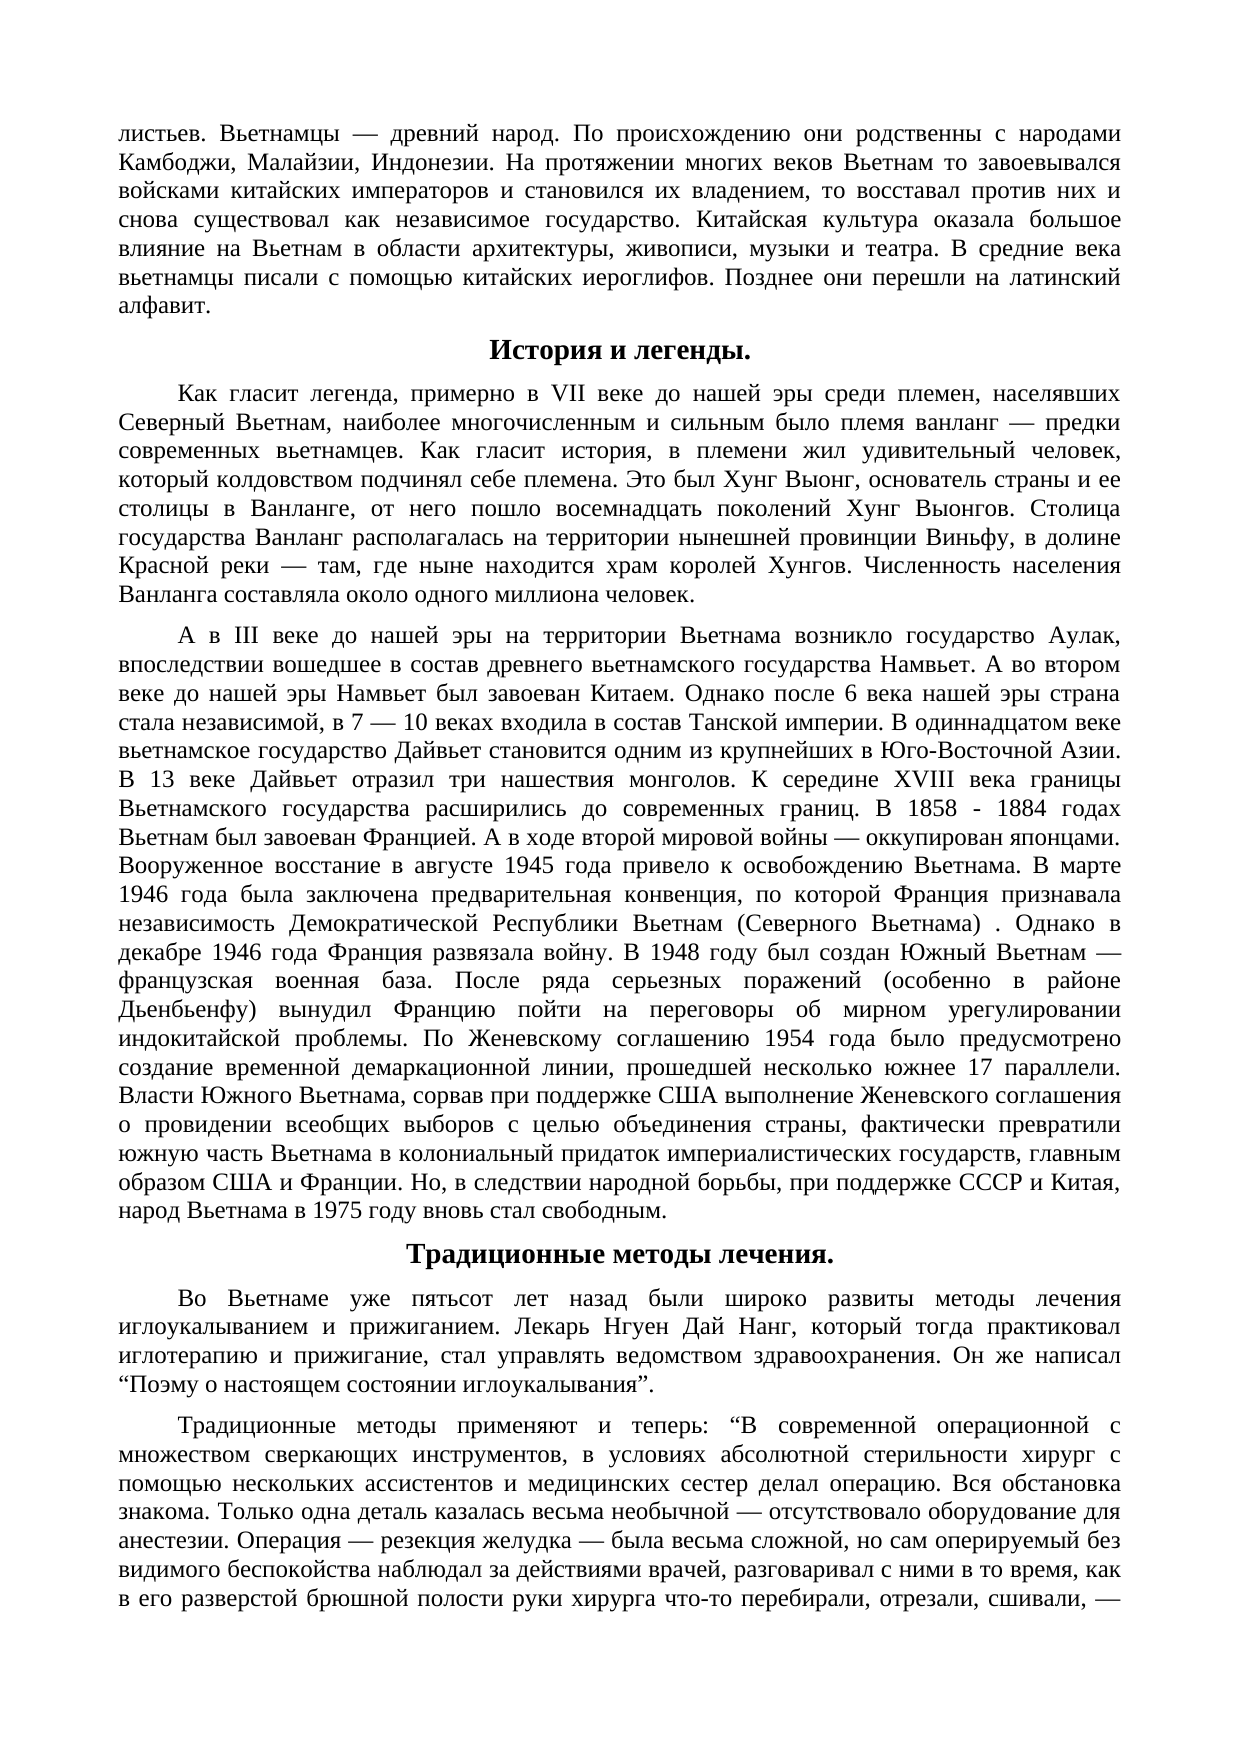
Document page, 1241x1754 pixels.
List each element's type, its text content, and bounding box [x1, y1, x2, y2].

text А в III веке до нашей эры на территории Вьетнама возникло государство Аулак, впоследствии вошедшее в состав древнего вьетнамского государства Намвьет. А во втором веке до нашей эры Намвьет был завоеван Китаем. Однако после 6 века нашей эры страна стала независимой, в 7 — 10 веках входила в состав Танской империи. В одиннадцатом веке вьетнамское государство Дайвьет становится одним из крупнейших в Юго-Восточной Азии. В 13 веке Дайвьет отразил три нашествия монголов. К середине XVIII века границы Вьетнамского государства расширились до современных границ. В 1858 - 1884 годах Вьетнам был завоеван Францией. А в ходе второй мировой войны — оккупирован японцами. Вооруженное восстание в августе 1945 года привело к освобождению Вьетнама. В марте 1946 года была заключена предварительная конвенция, по которой Франция признавала независимость Демократической Республики Вьетнам (Северного Вьетнама) . Однако в декабре 1946 года Франция развязала войну. В 1948 году был создан Южный Вьетнам — французская военная база. После ряда серьезных поражений (особенно в районе Дьенбьенфу) вынудил Францию пойти на переговоры об мирном урегулировании индокитайской проблемы. По Женевскому соглашению 1954 года было предусмотрено создание временной демаркационной линии, прошедшей несколько южнее 17 параллели. Власти Южного Вьетнама, сорвав при поддержке США выполнение Женевского соглашения о провидении всеобщих выборов с целью объединения страны, фактически превратили южную часть Вьетнама в колониальный придаток империалистических государств, главным образом США и Франции. Но, в следствии народной борьбы, при поддержке СССР и Китая, народ Вьетнама в 1975 году вновь стал свободным. [118, 620, 1122, 1224]
text Традиционные методы лечения. [118, 1237, 1122, 1270]
text Во Вьетнаме уже пятьсот лет назад были широко развиты методы лечения иглоукалыванием и прижиганием. Лекарь Нгуен Дай Нанг, который тогда практиковал иглотерапию и прижигание, стал управлять ведомством здравоохранения. Он же написал “Поэму о настоящем состоянии иглоукалывания”. [118, 1283, 1122, 1398]
text История и легенды. [118, 332, 1122, 365]
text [118, 1410, 1122, 1611]
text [118, 118, 1122, 319]
text Как гласит легенда, примерно в VII веке до нашей эры среди племен, населявших Северный Вьетнам, наиболее многочисленным и сильным было племя ванланг — предки современных вьетнамцев. Как гласит история, в племени жил удивительный человек, который колдовством подчинял себе племена. Это был Хунг Выонг, основатель страны и ее столицы в Ванланге, от него пошло восемнадцать поколений Хунг Выонгов. Столица государства Ванланг располагалась на территории нынешней провинции Виньфу, в долине Красной реки — там, где ныне находится храм королей Хунгов. Численность населения Ванланга составляла около одного миллиона человек. [118, 378, 1122, 608]
